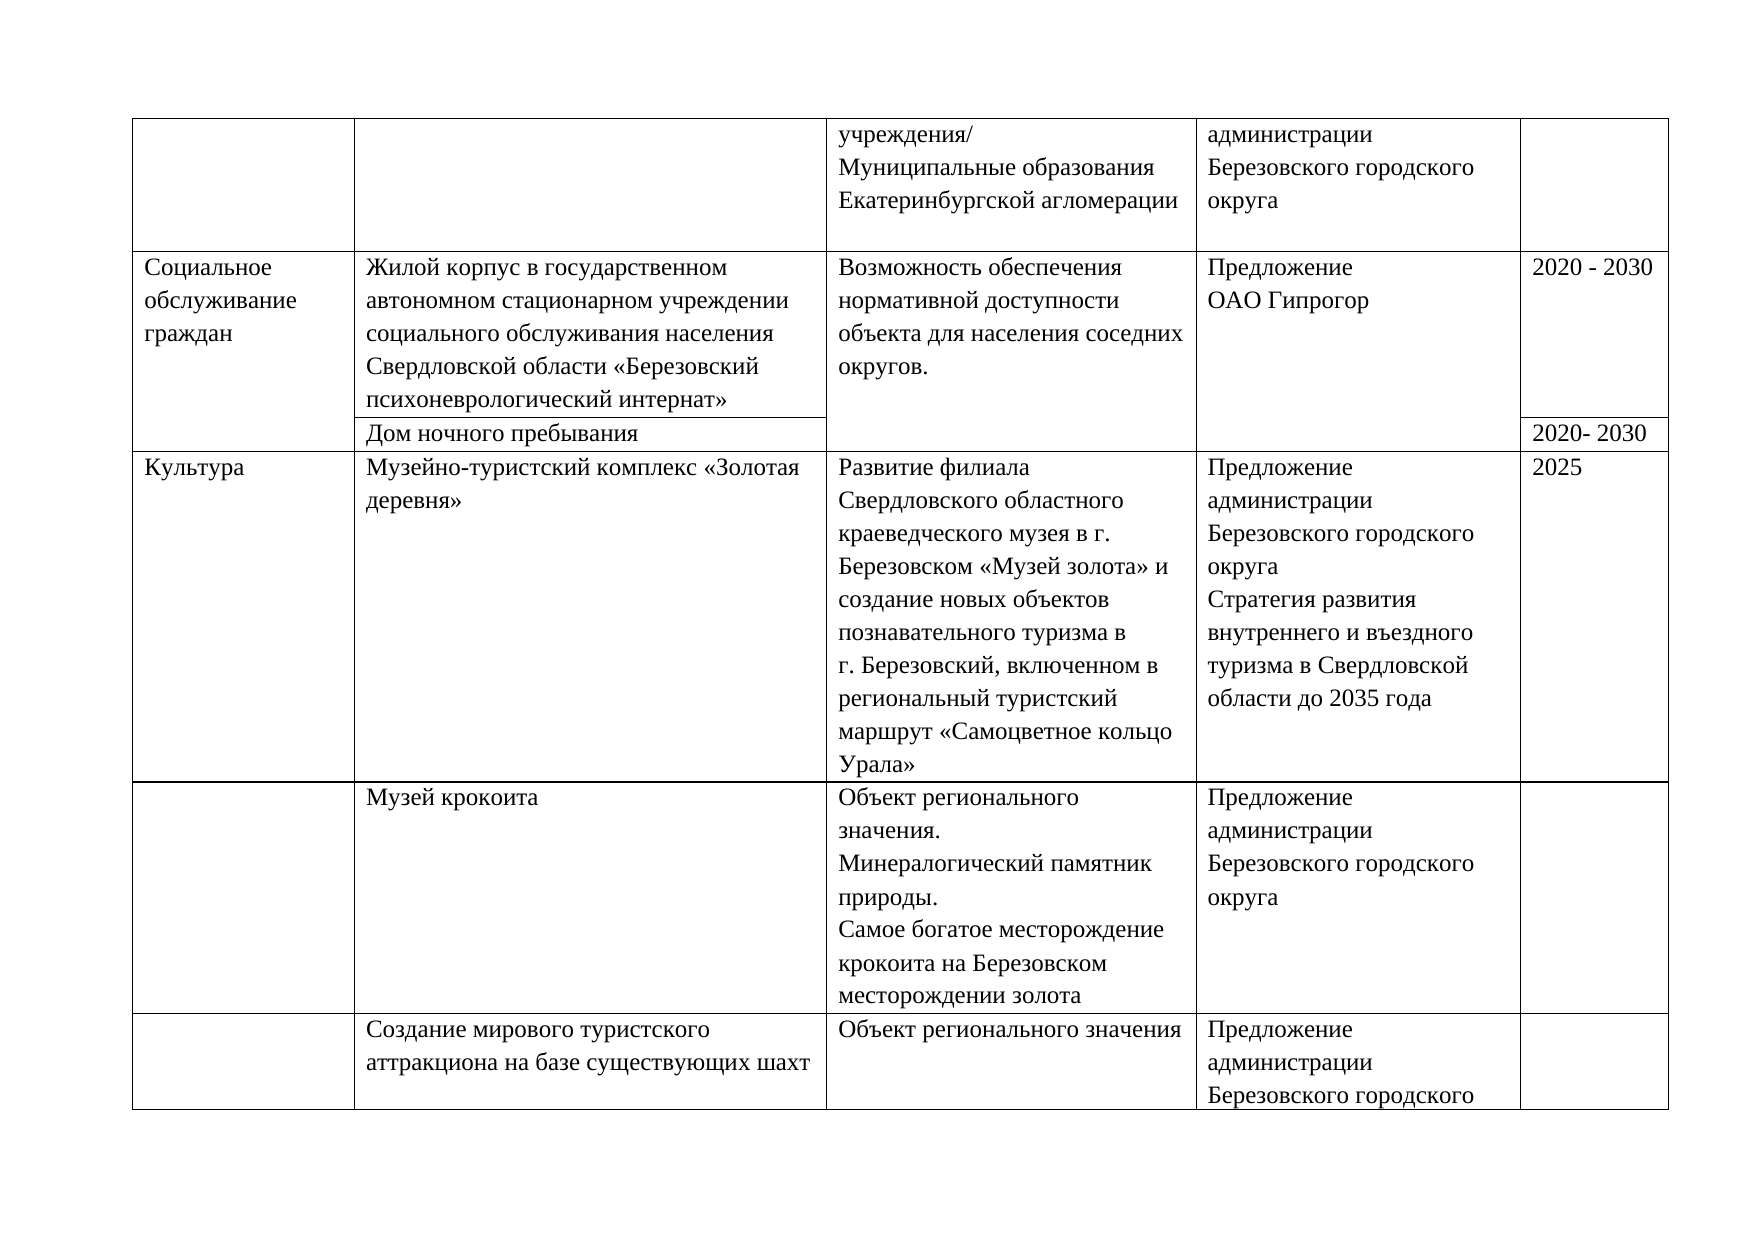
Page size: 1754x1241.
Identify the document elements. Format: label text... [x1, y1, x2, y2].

table_cell 2025 [1521, 452, 1668, 781]
table_cell Развитие филиала Свердловского областного краеведческого музея в г. Березовском «Музей золота» и создание новых объектов познавательного туризма в г. Березовский, включенном в региональный туристский маршрут «Самоцветное кольцо Урала» [827, 452, 1196, 781]
table_cell [133, 783, 354, 1013]
table_cell [1521, 783, 1668, 1013]
table_cell Культура [133, 452, 354, 781]
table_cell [827, 1014, 1196, 1109]
table_cell Предложение ОАО Гипрогор [1197, 252, 1520, 451]
table_cell Дом ночного пребывания [355, 418, 826, 451]
table_cell Социальное обслуживание граждан [133, 252, 354, 451]
table_cell [1521, 1014, 1668, 1109]
table_cell Возможность обеспечения нормативной доступности объекта для населения соседних округов. [827, 252, 1196, 451]
table_cell 2020- 2030 [1521, 418, 1668, 451]
table_cell Музей крокоита [355, 783, 826, 1013]
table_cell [1197, 1014, 1520, 1109]
table_cell Объект регионального значения. Минералогический памятник природы. Самое богатое месторождение крокоита на Березовском месторождении золота [827, 783, 1196, 1013]
table_cell 2020 - 2030 [1521, 252, 1668, 417]
table_cell Предложение администрации Березовского городского округа Стратегия развития внутреннего и въездного туризма в Свердловской области до 2035 года [1197, 452, 1520, 781]
table_cell [1521, 119, 1668, 251]
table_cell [355, 119, 826, 251]
table_cell Жилой корпус в государственном автономном стационарном учреждении социального обслуживания населения Свердловской области «Березовский психоневрологический интернат» [355, 252, 826, 417]
table_cell Музейно-туристский комплекс «Золотая деревня» [355, 452, 826, 781]
table_cell Предложение администрации Березовского городского округа [1197, 783, 1520, 1013]
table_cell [827, 119, 1196, 251]
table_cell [355, 1014, 826, 1109]
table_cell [1197, 119, 1520, 251]
table_cell [133, 1014, 354, 1109]
